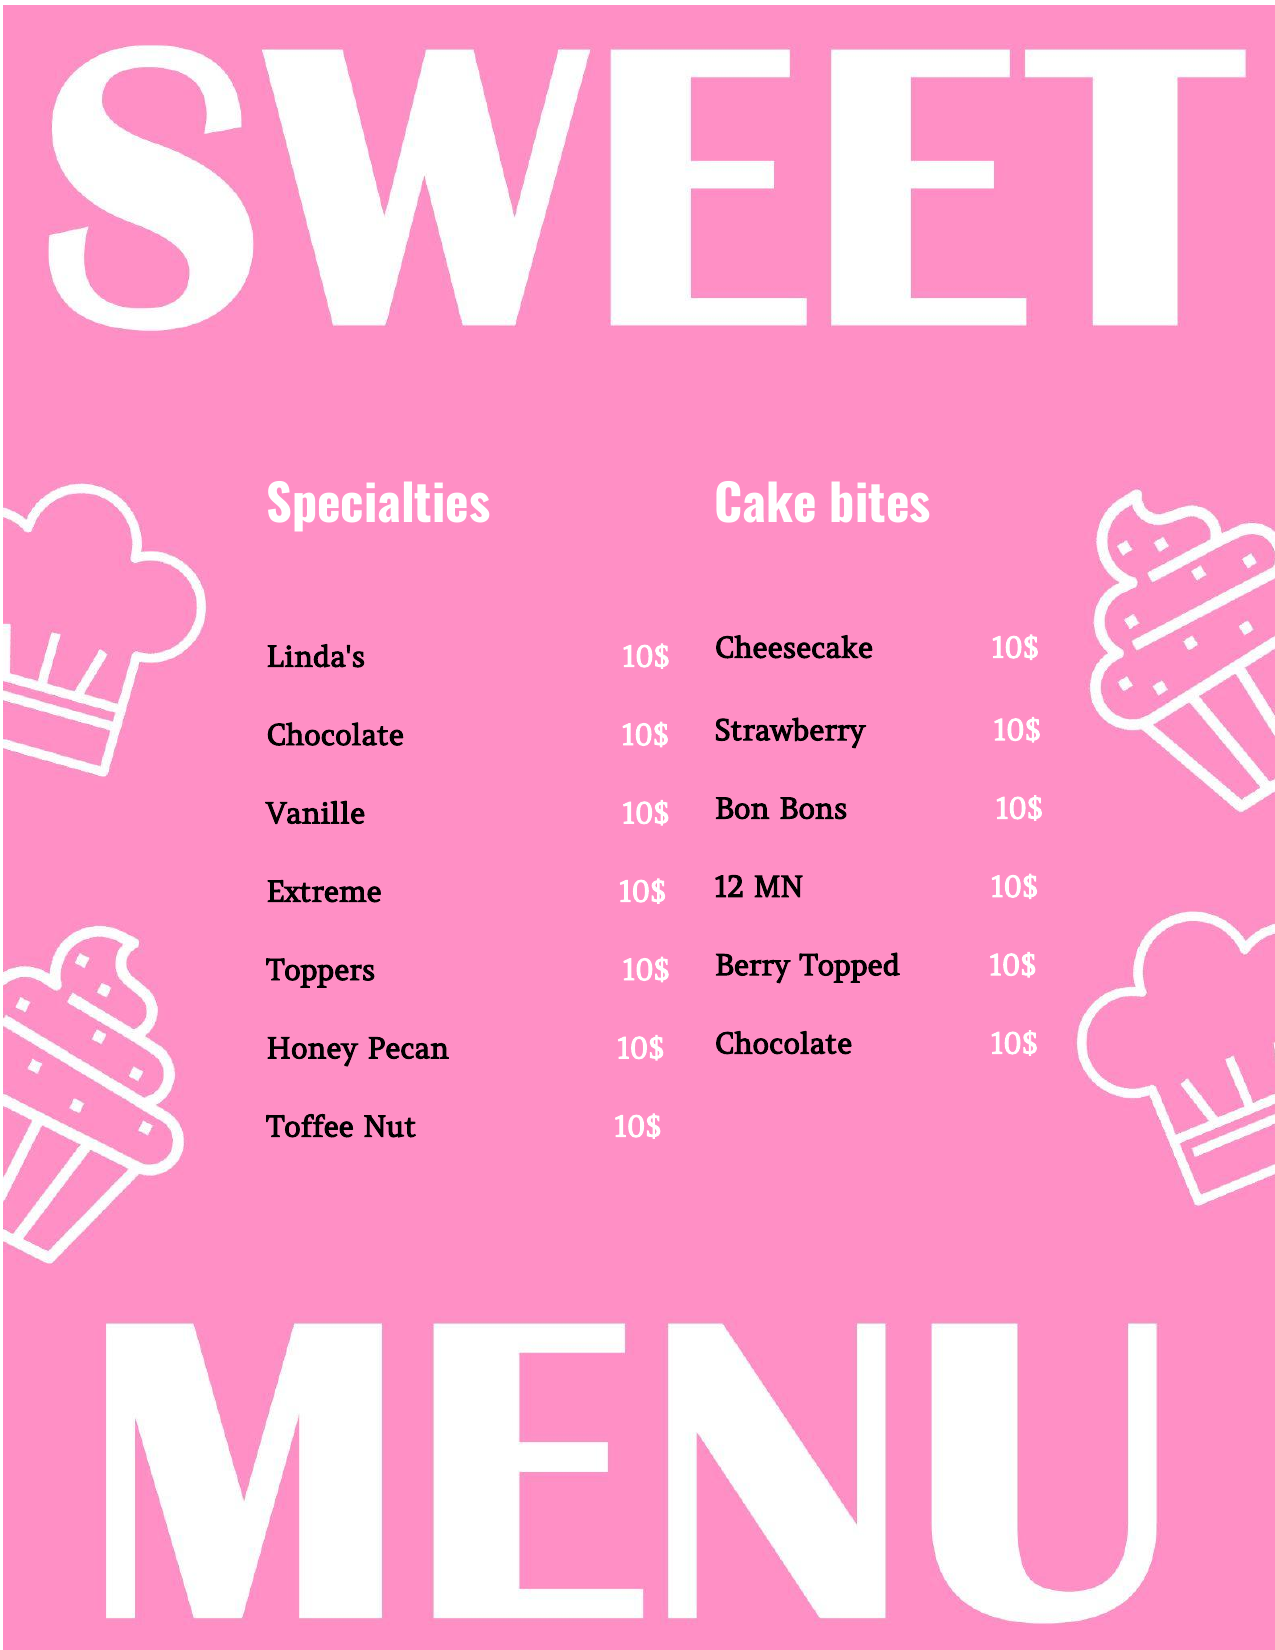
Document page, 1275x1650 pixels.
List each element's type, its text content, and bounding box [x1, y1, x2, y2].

picture [3, 5, 1275, 1650]
table_header Specialties Linda's 10$ Chocolate 10$ Vanille 10$ Extreme 10$ Toppers 10$ Honey Pecan 10$ Toffee Nut 10$ [256, 452, 704, 1434]
table_header Cake bites Cheesecake 10$ Strawberry 10$ Bon Bons 10$ 12 MN 10$ Berry Topped 10$ Chocolate 10$ [704, 452, 1093, 1434]
